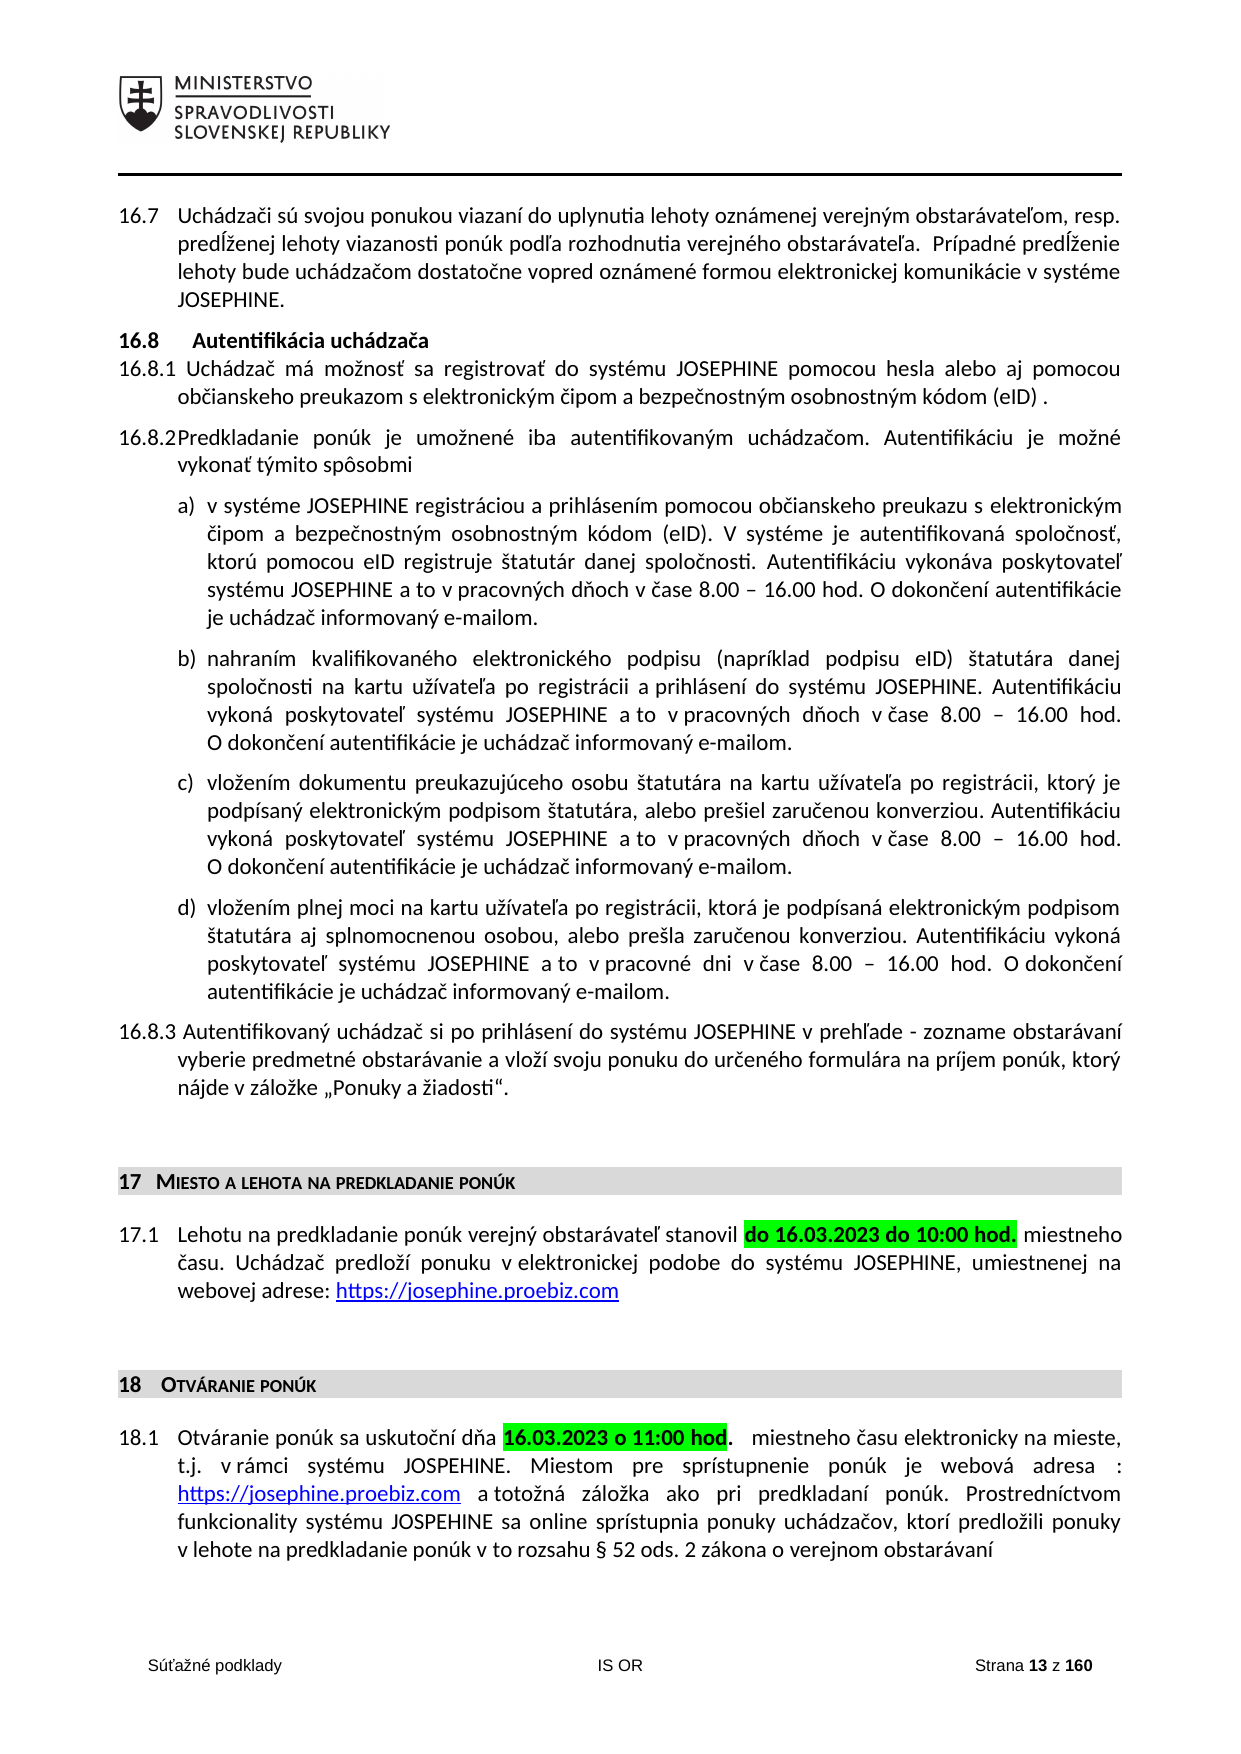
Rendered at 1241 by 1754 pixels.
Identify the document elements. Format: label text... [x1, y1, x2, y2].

text d) vložením plnej moci na kartu užívateľa po registrácii, ktorá je podpísaná elektronickým podpisom štatutára aj splnomocnenou osobou, alebo prešla zaručenou konverziou. Autentifikáciu vykoná poskytovateľ systému JOSEPHINE a to v pracovné dni v čase 8.00 – 16.00 hod. O dokončení autentifikácie je uchádzač informovaný e-mailom. [177, 893, 1122, 1005]
text a) v systéme JOSEPHINE registráciou a prihlásením pomocou občianskeho preukazu s elektronickým čipom a bezpečnostným osobnostným kódom (eID). V systéme je autentifikovaná spoločnosť, ktorú pomocou eID registruje štatutár danej spoločnosti. Autentifikáciu vykonáva poskytovateľ systému JOSEPHINE a to v pracovných dňoch v čase 8.00 – 16.00 hod. O dokončení autentifikácie je uchádzač informovaný e-mailom. [177, 491, 1122, 631]
text 16.8.1 Uchádzač má možnosť sa registrovať do systému JOSEPHINE pomocou hesla alebo aj pomocou občianskeho preukazom s elektronickým čipom a bezpečnostným osobnostným kódom (eID) . [118, 354, 1122, 410]
picture [118, 73, 390, 144]
subtitle Miesto a lehota na predkladanie ponúk [118, 1167, 1122, 1195]
list Lehotu na predkladanie ponúk verejný obstarávateľ stanovil do 16.03.2023 do 10:00 hod. miestneho času. Uchádzač predloží ponuku v elektronickej podobe do systému JOSEPHINE, umiestnenej na webovej adrese: https://josephine.proebiz.com [118, 1220, 1122, 1304]
subtitle Otváranie ponúk [118, 1370, 1122, 1398]
text 16.8.3 Autentifikovaný uchádzač si po prihlásení do systému JOSEPHINE v prehľade - zozname obstarávaní vyberie predmetné obstarávanie a vloží svoju ponuku do určeného formulára na príjem ponúk, ktorý nájde v záložke „Ponuky a žiadosti“. [118, 1017, 1122, 1102]
text c) vložením dokumentu preukazujúceho osobu štatutára na kartu užívateľa po registrácii, ktorý je podpísaný elektronickým podpisom štatutára, alebo prešiel zaručenou konverziou. Autentifikáciu vykoná poskytovateľ systému JOSEPHINE a to v pracovných dňoch v čase 8.00 – 16.00 hod. O dokončení autentifikácie je uchádzač informovaný e-mailom. [177, 768, 1122, 880]
text 16.8.2 Predkladanie ponúk je umožnené iba autentifikovaným uchádzačom. Autentifikáciu je možné vykonať týmito spôsobmi [118, 423, 1122, 479]
text 16.8 Autentifikácia uchádzača [118, 326, 1122, 354]
text 16.7 Uchádzači sú svojou ponukou viazaní do uplynutia lehoty oznámenej verejným obstarávateľom, resp. predĺženej lehoty viazanosti ponúk podľa rozhodnutia verejného obstarávateľa. Prípadné predĺženie lehoty bude uchádzačom dostatočne vopred oznámené formou elektronickej komunikácie v systéme JOSEPHINE. [118, 201, 1122, 313]
text b) nahraním kvalifikovaného elektronického podpisu (napríklad podpisu eID) štatutára danej spoločnosti na kartu užívateľa po registrácii a prihlásení do systému JOSEPHINE. Autentifikáciu vykoná poskytovateľ systému JOSEPHINE a to v pracovných dňoch v čase 8.00 – 16.00 hod. O dokončení autentifikácie je uchádzač informovaný e-mailom. [177, 644, 1122, 756]
list Otváranie ponúk sa uskutoční dňa 16.03.2023 o 11:00 hod. miestneho času elektronicky na mieste, t.j. v rámci systému JOSPEHINE. Miestom pre sprístupnenie ponúk je webová adresa : https://josephine.proebiz.com a totožná záložka ako pri predkladaní ponúk. Prostredníctvom funkcionality systému JOSPEHINE sa online sprístupnia ponuky uchádzačov, ktorí predložili ponuky v lehote na predkladanie ponúk v to rozsahu § 52 ods. 2 zákona o verejnom obstarávaní [118, 1423, 1122, 1563]
